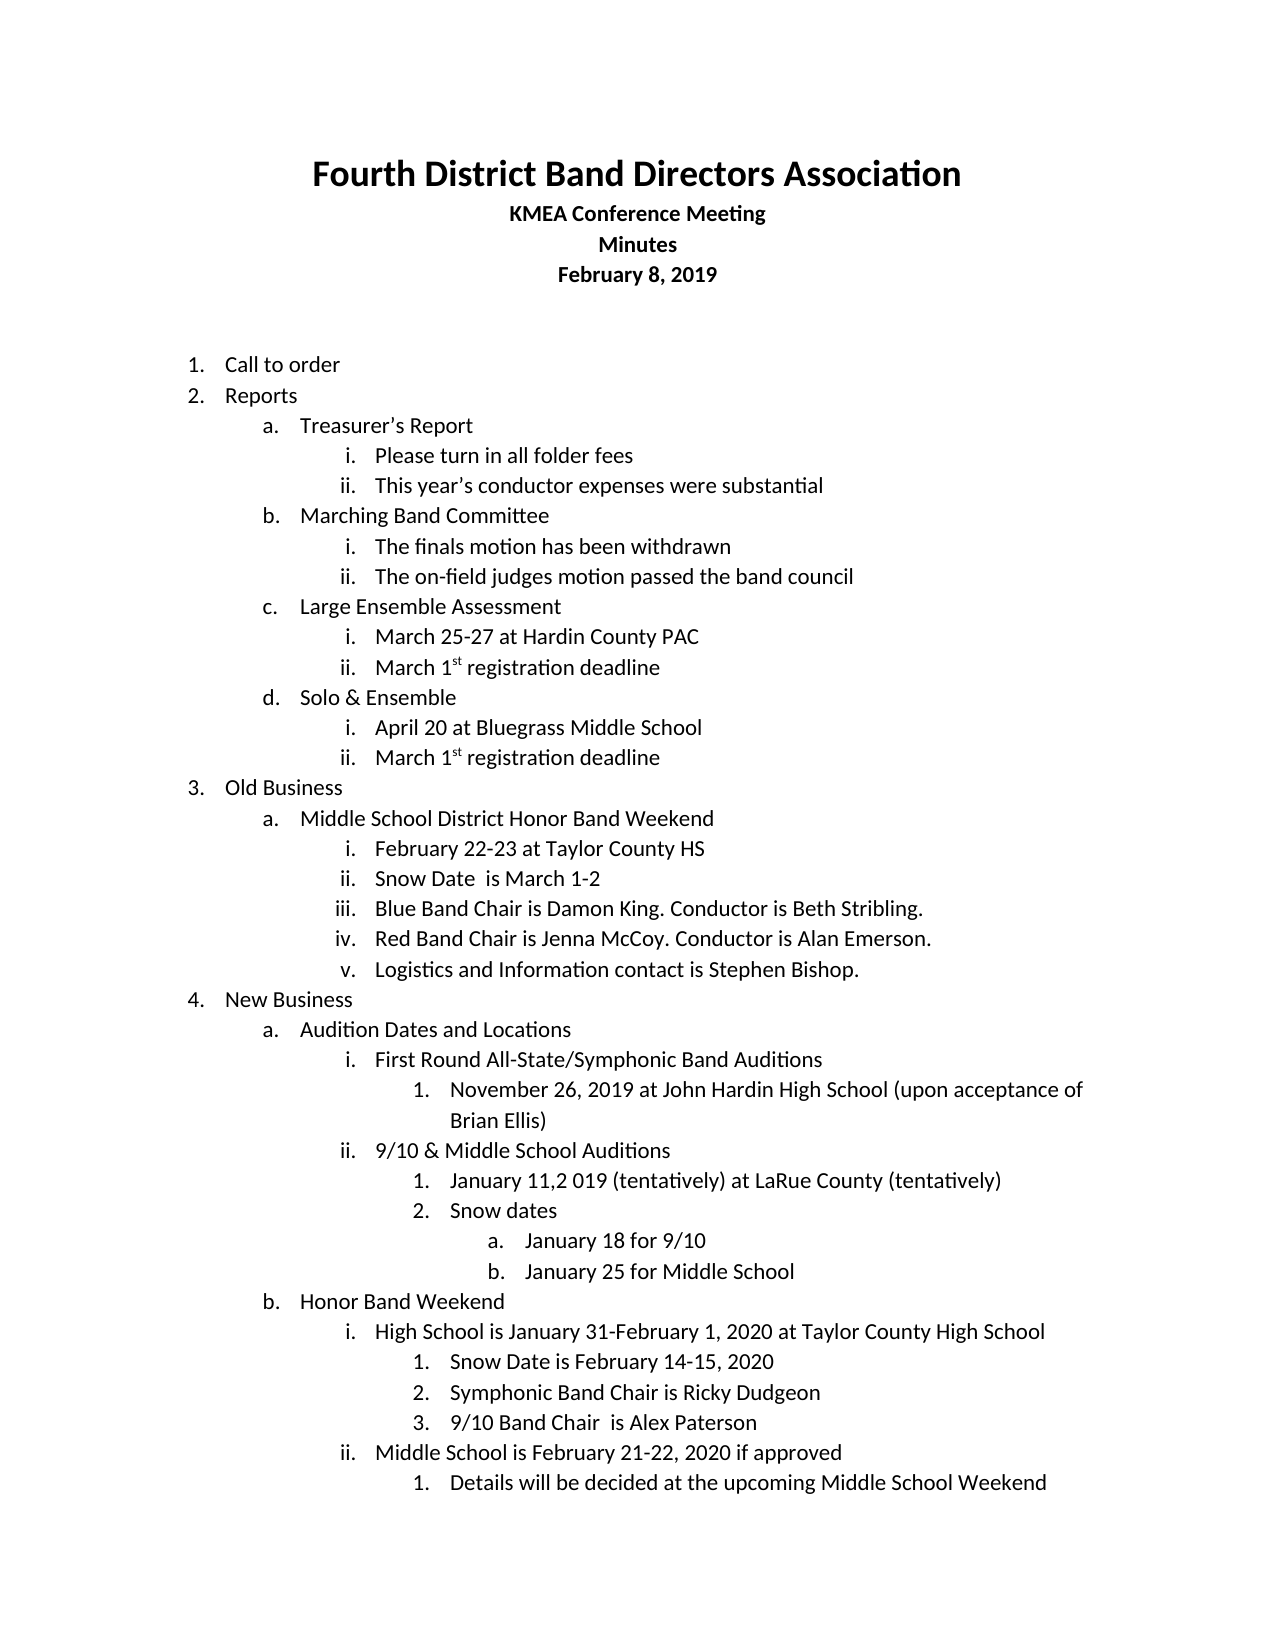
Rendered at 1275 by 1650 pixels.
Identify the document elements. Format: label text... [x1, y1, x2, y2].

list Reports [187, 381, 1125, 409]
list Blue Band Chair is Damon King. Conductor is Beth Stribling. [356, 894, 1125, 922]
list Middle School District Honor Band Weekend [262, 804, 1125, 832]
list Please turn in all folder fees [356, 441, 1125, 469]
list Snow Date is February 14-15, 2020 [412, 1347, 1125, 1375]
list March 1st registration deadline [356, 743, 1125, 771]
list Red Band Chair is Jenna McCoy. Conductor is Alan Emerson. [356, 924, 1125, 952]
list Solo & Ensemble [262, 683, 1125, 711]
list Symphonic Band Chair is Ricky Dudgeon [412, 1378, 1125, 1406]
list Logistics and Information contact is Stephen Bishop. [356, 955, 1125, 983]
list High School is January 31-February 1, 2020 at Taylor County High School [356, 1317, 1125, 1345]
list This year’s conductor expenses were substantial [356, 471, 1125, 499]
list 9/10 Band Chair is Alex Paterson [412, 1408, 1125, 1436]
list New Business [187, 985, 1125, 1013]
list November 26, 2019 at John Hardin High School (upon acceptance of Brian Ellis) [412, 1076, 1125, 1134]
list Call to order [187, 351, 1125, 378]
list March 1st registration deadline [356, 653, 1125, 681]
text Minutes [150, 230, 1125, 258]
list Audition Dates and Locations [262, 1015, 1125, 1043]
list The on-field judges motion passed the band council [356, 562, 1125, 590]
list Honor Band Weekend [262, 1287, 1125, 1315]
list Treasurer’s Report [262, 411, 1125, 439]
list First Round All-State/Symphonic Band Auditions [356, 1045, 1125, 1073]
list February 22-23 at Taylor County HS [356, 834, 1125, 862]
text Fourth District Band Directors Association [150, 150, 1125, 196]
list Snow Date is March 1-2 [356, 864, 1125, 892]
list January 25 for Middle School [487, 1257, 1125, 1285]
list Old Business [187, 773, 1125, 801]
list Details will be decided at the upcoming Middle School Weekend [412, 1468, 1125, 1496]
list April 20 at Bluegrass Middle School [356, 713, 1125, 741]
list The finals motion has been withdrawn [356, 532, 1125, 560]
list Marching Band Committee [262, 502, 1125, 529]
list Large Ensemble Assessment [262, 592, 1125, 620]
list Middle School is February 21-22, 2020 if approved [356, 1438, 1125, 1466]
list January 11,2 019 (tentatively) at LaRue County (tentatively) [412, 1166, 1125, 1194]
list 9/10 & Middle School Auditions [356, 1136, 1125, 1164]
list March 25-27 at Hardin County PAC [356, 622, 1125, 650]
text KMEA Conference Meeting [150, 199, 1125, 227]
list January 18 for 9/10 [487, 1227, 1125, 1254]
list Snow dates [412, 1196, 1125, 1224]
text February 8, 2019 [150, 260, 1125, 288]
